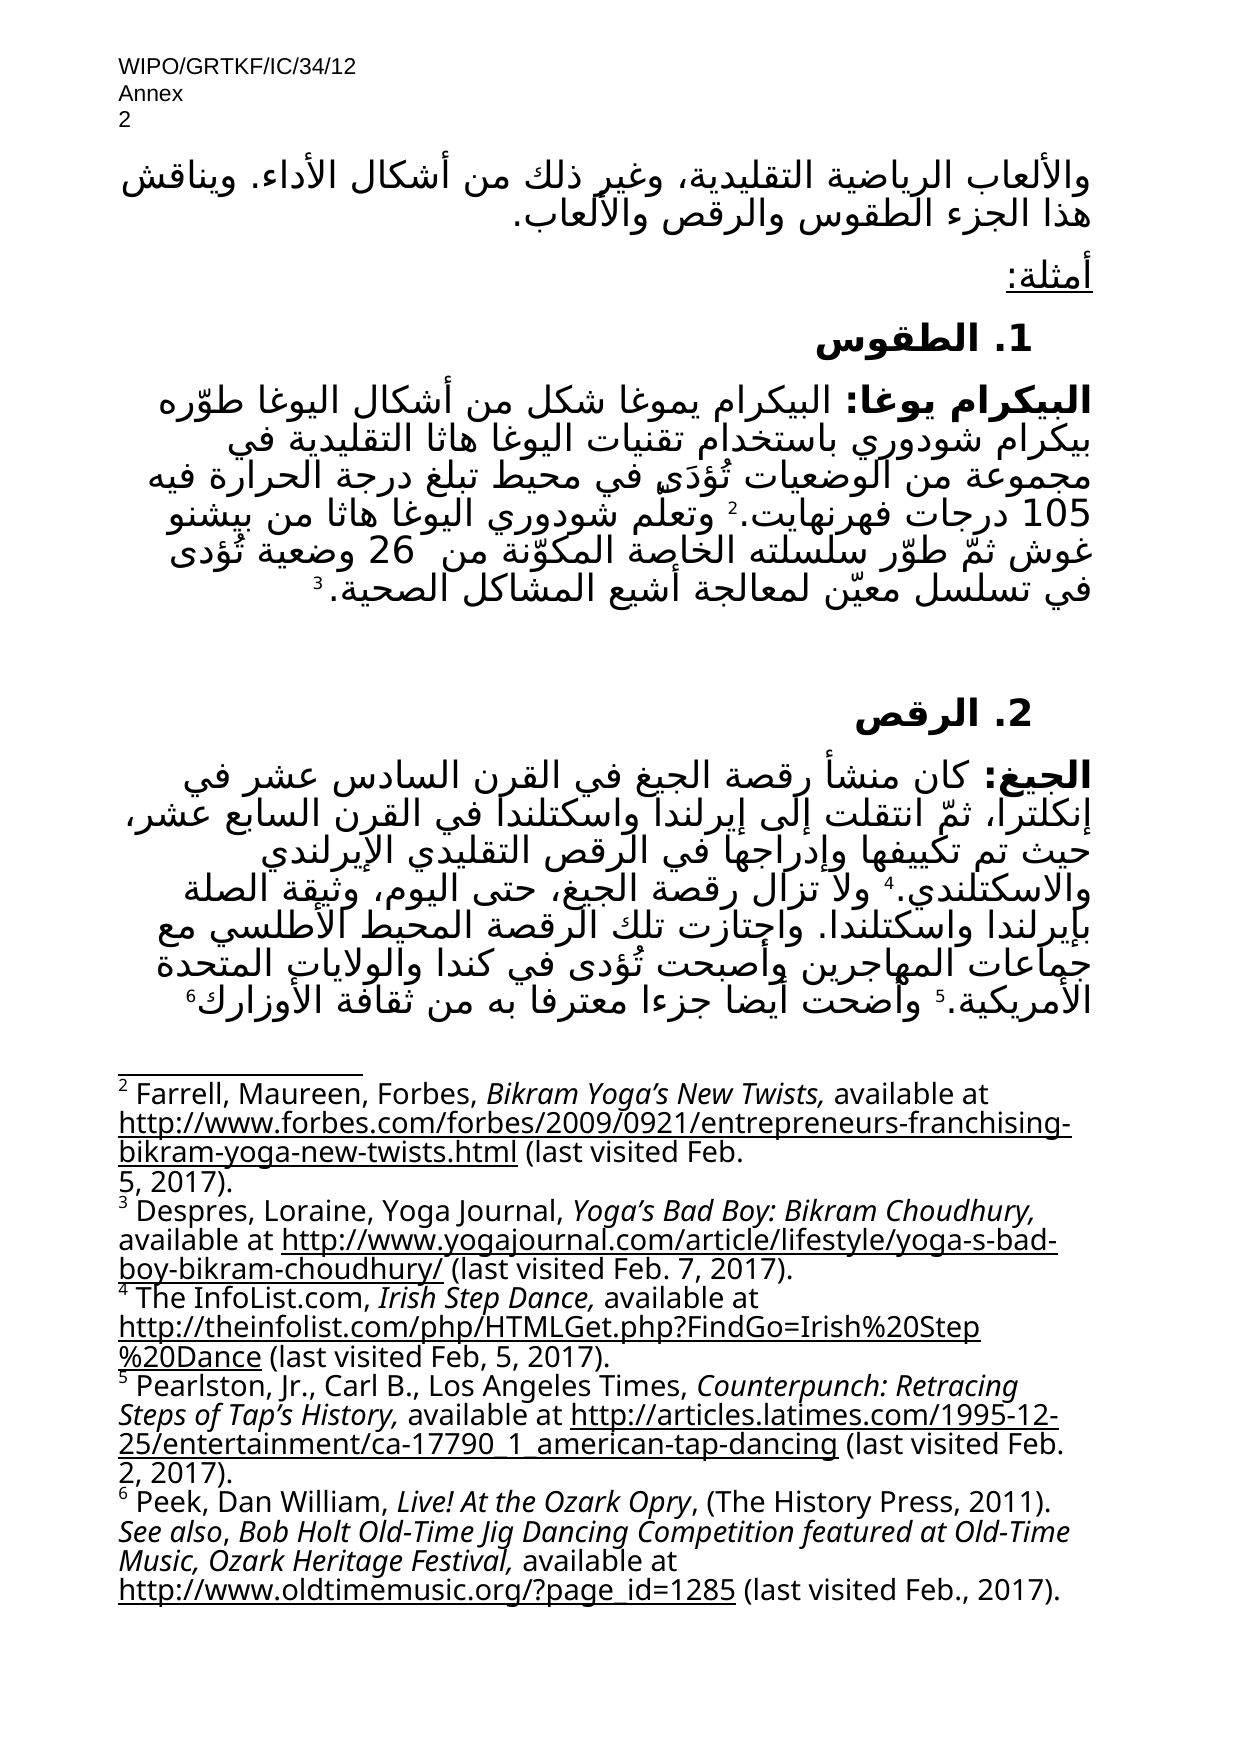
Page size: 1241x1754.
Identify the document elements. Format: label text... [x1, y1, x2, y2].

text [118, 158, 1092, 233]
text 2. الرقص [118, 696, 1033, 733]
text أمثلة: [118, 258, 1092, 296]
text الجيغ: كان منشأ رقصة الجيغ في القرن السادس عشر في إنكلترا، ثمّ انتقلت إلى إيرلندا واسكتلندا في القرن السابع عشر، حيث تم تكييفها وإدراجها في الرقص التقليدي الإيرلندي والاسكتلندي. ولا تزال رقصة الجيغ، حتى اليوم، وثيقة الصلة بإيرلندا واسكتلندا. واجتازت تلك الرقصة المحيط الأطلسي مع جماعات المهاجرين وأصبحت تُؤدى في كندا والولايات المتحدة الأمريكية. وأضحت أيضا جزءا معترفا به من ثقافة الأوزارك وأسهمت في تطور رقصة التاب الأمريكية. وبات الراقصون يؤدون رقصة الجيغ حاليا في مباريات تنافسية عالمية، مما يدلّ على الشعبية العالمية التي اكتسبتها تلك الرقصة التقليدية في القرن الحادي والعشرين. [118, 758, 1092, 1021]
text البيكرام يوغا: البيكرام يموغا شكل من أشكال اليوغا طوّره بيكرام شودوري باستخدام تقنيات اليوغا هاثا التقليدية في مجموعة من الوضعيات تُؤدَى في محيط تبلغ درجة الحرارة فيه 105 درجات فهرنهايت. وتعلّم شودوري اليوغا هاثا من بيشنو غوش ثمّ طوّر سلسلته الخاصة المكوّنة من 26 وضعية تُؤدى في تسلسل معيّن لمعالجة أشيع المشاكل الصحية. [118, 383, 1092, 608]
text 1. الطقوس [118, 321, 1033, 358]
